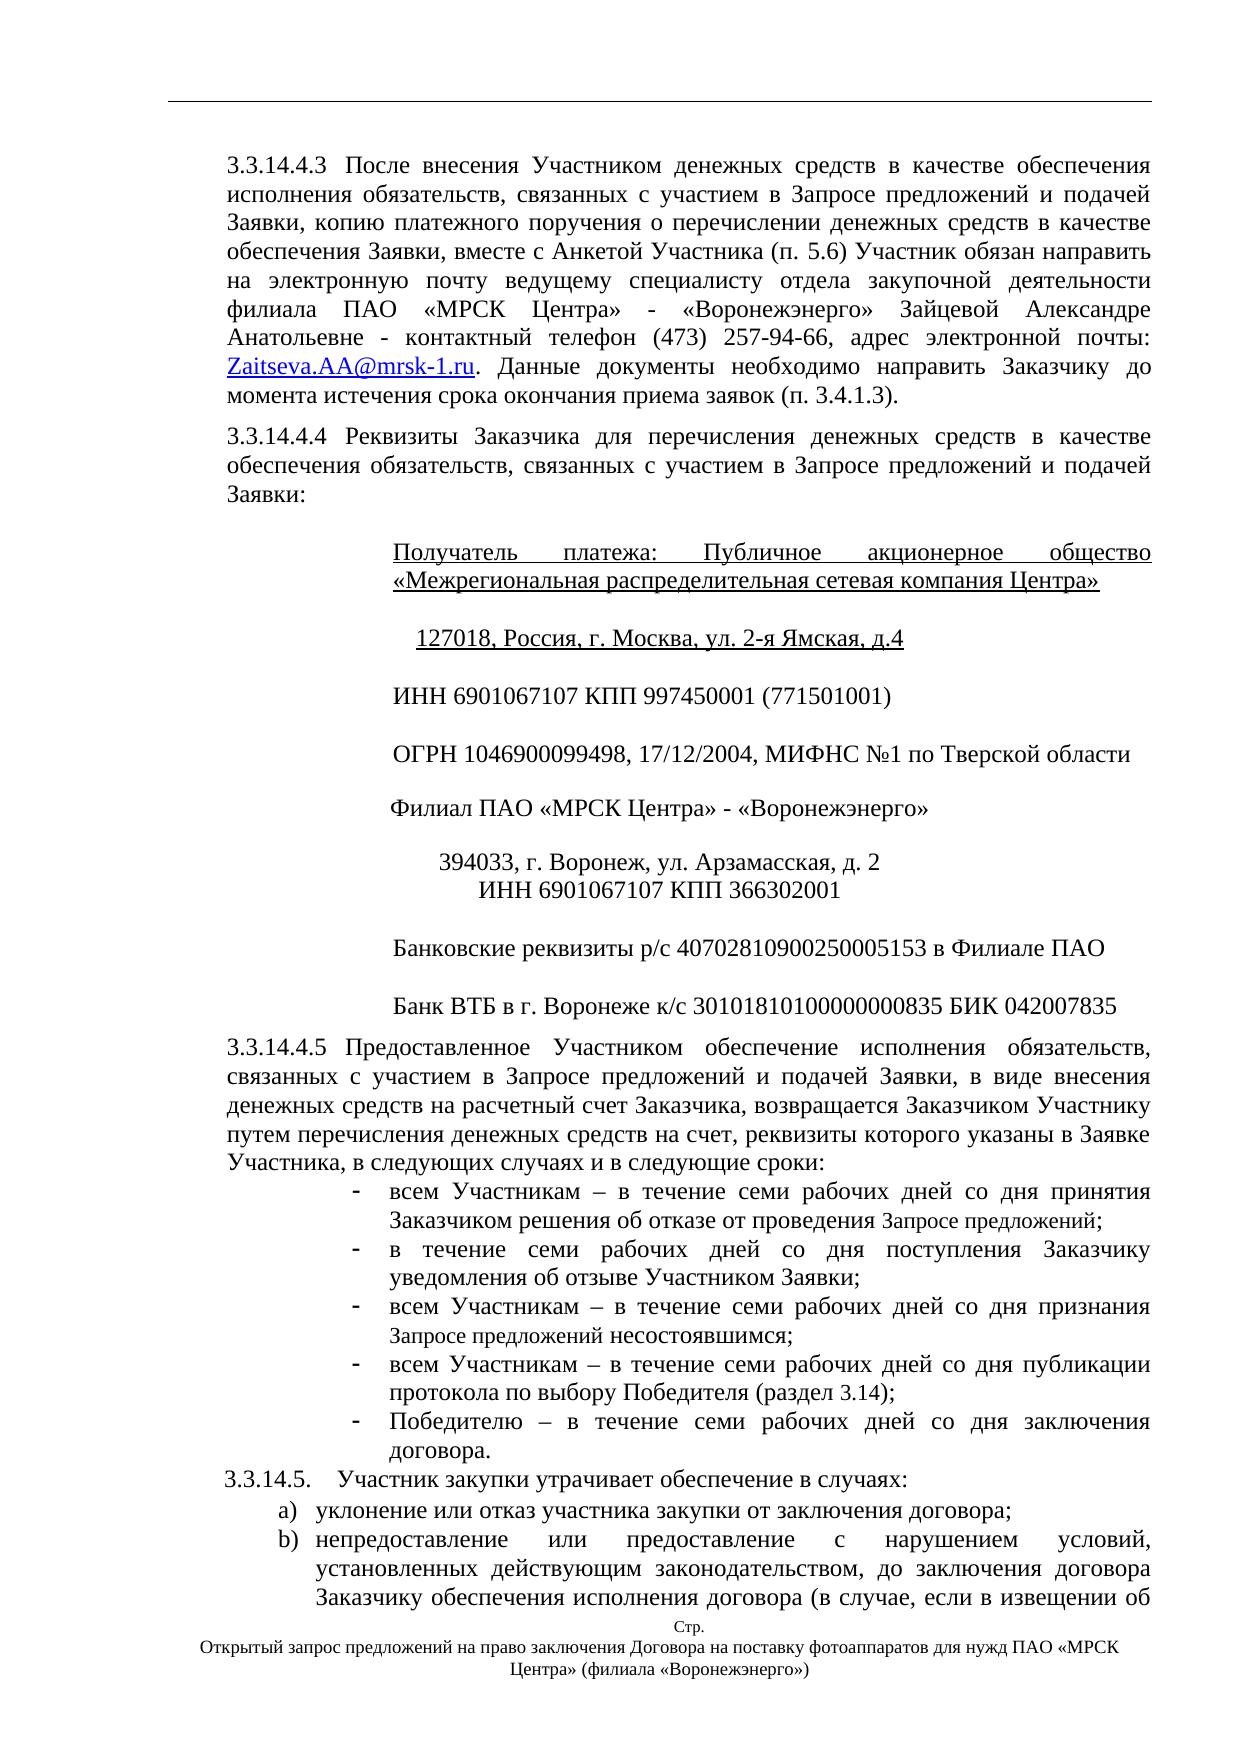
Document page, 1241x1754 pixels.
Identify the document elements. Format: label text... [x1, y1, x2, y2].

list Банк ВТБ в г. Воронеже к/с 30101810100000000835 БИК 042007835 [393, 991, 1152, 1020]
list Предоставленное Участником обеспечение исполнения обязательств, связанных с участием в Запросе предложений и подачей Заявки, в виде внесения денежных средств на расчетный счет Заказчика, возвращается Заказчиком Участнику путем перечисления денежных средств на счет, реквизиты которого указаны в Заявке Участника, в следующих случаях и в следующие сроки: [227, 1032, 1152, 1176]
list уклонение или отказ участника закупки от заключения договора; [278, 1495, 1152, 1524]
list Получатель платежа: Публичное акционерное общество «Межрегиональная распределительная сетевая компания Центра» [393, 537, 1152, 562]
list ИНН 6901067107 КПП 366302001 [168, 875, 1152, 904]
list Реквизиты Заказчика для перечисления денежных средств в качестве обеспечения обязательств, связанных с участием в Запросе предложений и подачей Заявки: [227, 421, 1152, 507]
list всем Участникам – в течение семи рабочих дней со дня публикации протокола по выбору Победителя (раздел 3.14); [352, 1349, 1152, 1406]
list Банковские реквизиты р/с 40702810900250005153 в Филиале ПАО [393, 933, 1152, 962]
list в течение семи рабочих дней со дня поступления Заказчику уведомления об отзыве Участником Заявки; [352, 1234, 1152, 1291]
list Участник закупки утрачивает обеспечение в случаях: [168, 1464, 1152, 1492]
list всем Участникам – в течение семи рабочих дней со дня принятия Заказчиком решения об отказе от проведения Запросе предложений; [352, 1176, 1152, 1234]
list всем Участникам – в течение семи рабочих дней со дня признания Запросе предложений несостоявшимся; [352, 1291, 1152, 1349]
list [278, 1524, 1152, 1610]
list Филиал ПАО «МРСК Центра» - «Воронежэнерго» [168, 793, 1152, 822]
list 394033, г. Воронеж, ул. Арзамасская, д. 2 [168, 847, 1152, 875]
list Победителю – в течение семи рабочих дней со дня заключения договора. [352, 1406, 1152, 1464]
list ИНН 6901067107 КПП 997450001 (771501001) [393, 681, 1152, 710]
list ОГРН 1046900099498, 17/12/2004, МИФНС №1 по Тверской области [393, 739, 1152, 768]
list Получатель платежа: Публичное акционерное общество «Межрегиональная распределительная сетевая компания Центра» [393, 563, 1152, 594]
list После внесения Участником денежных средств в качестве обеспечения исполнения обязательств, связанных с участием в Запросе предложений и подачей Заявки, копию платежного поручения о перечислении денежных средств в качестве обеспечения Заявки, вместе с Анкетой Участника (п. 5.6) Участник обязан направить на электронную почту ведущему специалисту отдела закупочной деятельности филиала ПАО «МРСК Центра» - «Воронежэнерго» Зайцевой Александре Анатольевне - контактный телефон (473) 257-94-66, адрес электронной почты: Zaitseva.AA@mrsk-1.ru. Данные документы необходимо направить Заказчику до момента истечения срока окончания приема заявок (п. 3.4.1.3). [227, 150, 1152, 409]
list 127018, Россия, г. Москва, ул. 2-я Ямская, д.4 [168, 623, 1152, 652]
